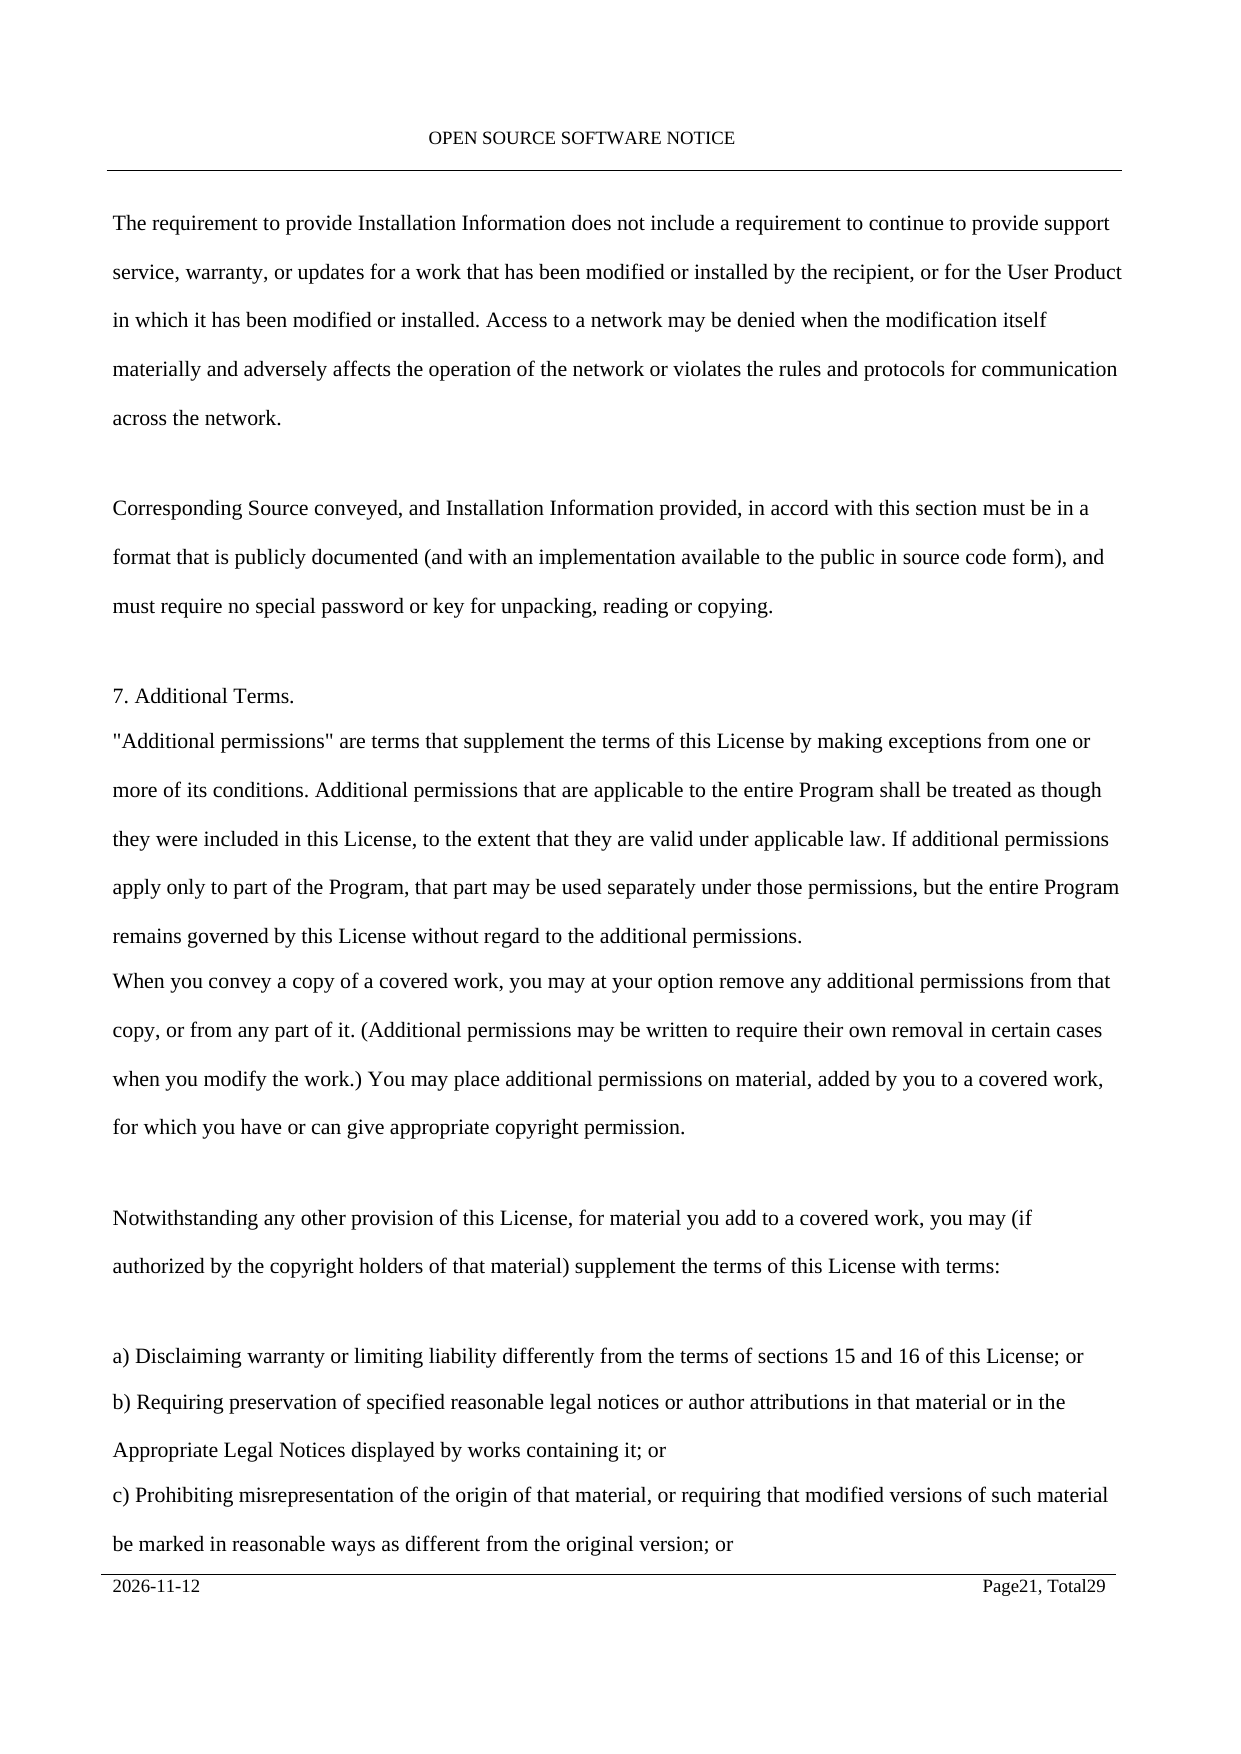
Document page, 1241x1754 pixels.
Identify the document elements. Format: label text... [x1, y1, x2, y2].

text a) Disclaiming warranty or limiting liability differently from the terms of sections 15 and 16 of this License; or [112, 1340, 1128, 1372]
text c) Prohibiting misrepresentation of the origin of that material, or requiring that modified versions of such material be marked in reasonable ways as different from the original version; or [112, 1479, 1128, 1560]
text b) Requiring preservation of specified reasonable legal notices or author attributions in that material or in the Appropriate Legal Notices displayed by works containing it; or [112, 1385, 1128, 1466]
text 7. Additional Terms. [112, 679, 1128, 712]
text When you convey a copy of a covered work, you may at your option remove any additional permissions from that copy, or from any part of it. (Additional permissions may be written to require their own removal in certain cases when you modify the work.) You may place additional permissions on material, added by you to a covered work, for which you have or can give appropriate copyright permission. [112, 964, 1128, 1143]
text Notwithstanding any other provision of this License, for material you add to a covered work, you may (if authorized by the copyright holders of that material) supplement the terms of this License with terms: [112, 1201, 1128, 1282]
text "Additional permissions" are terms that supplement the terms of this License by making exceptions from one or more of its conditions. Additional permissions that are applicable to the entire Program shall be treated as though they were included in this License, to the extent that they are valid under applicable law. If additional permissions apply only to part of the Program, that part may be used separately under those permissions, but the entire Program remains governed by this License without regard to the additional permissions. [112, 724, 1128, 952]
text Corresponding Source conveyed, and Installation Information provided, in accord with this section must be in a format that is publicly documented (and with an implementation available to the public in source code form), and must require no special password or key for unpacking, reading or copying. [112, 492, 1128, 622]
text The requirement to provide Installation Information does not include a requirement to continue to provide support service, warranty, or updates for a work that has been modified or installed by the recipient, or for the User Product in which it has been modified or installed. Access to a network may be denied when the modification itself materially and adversely affects the operation of the network or violates the rules and protocols for communication across the network. [112, 206, 1128, 434]
